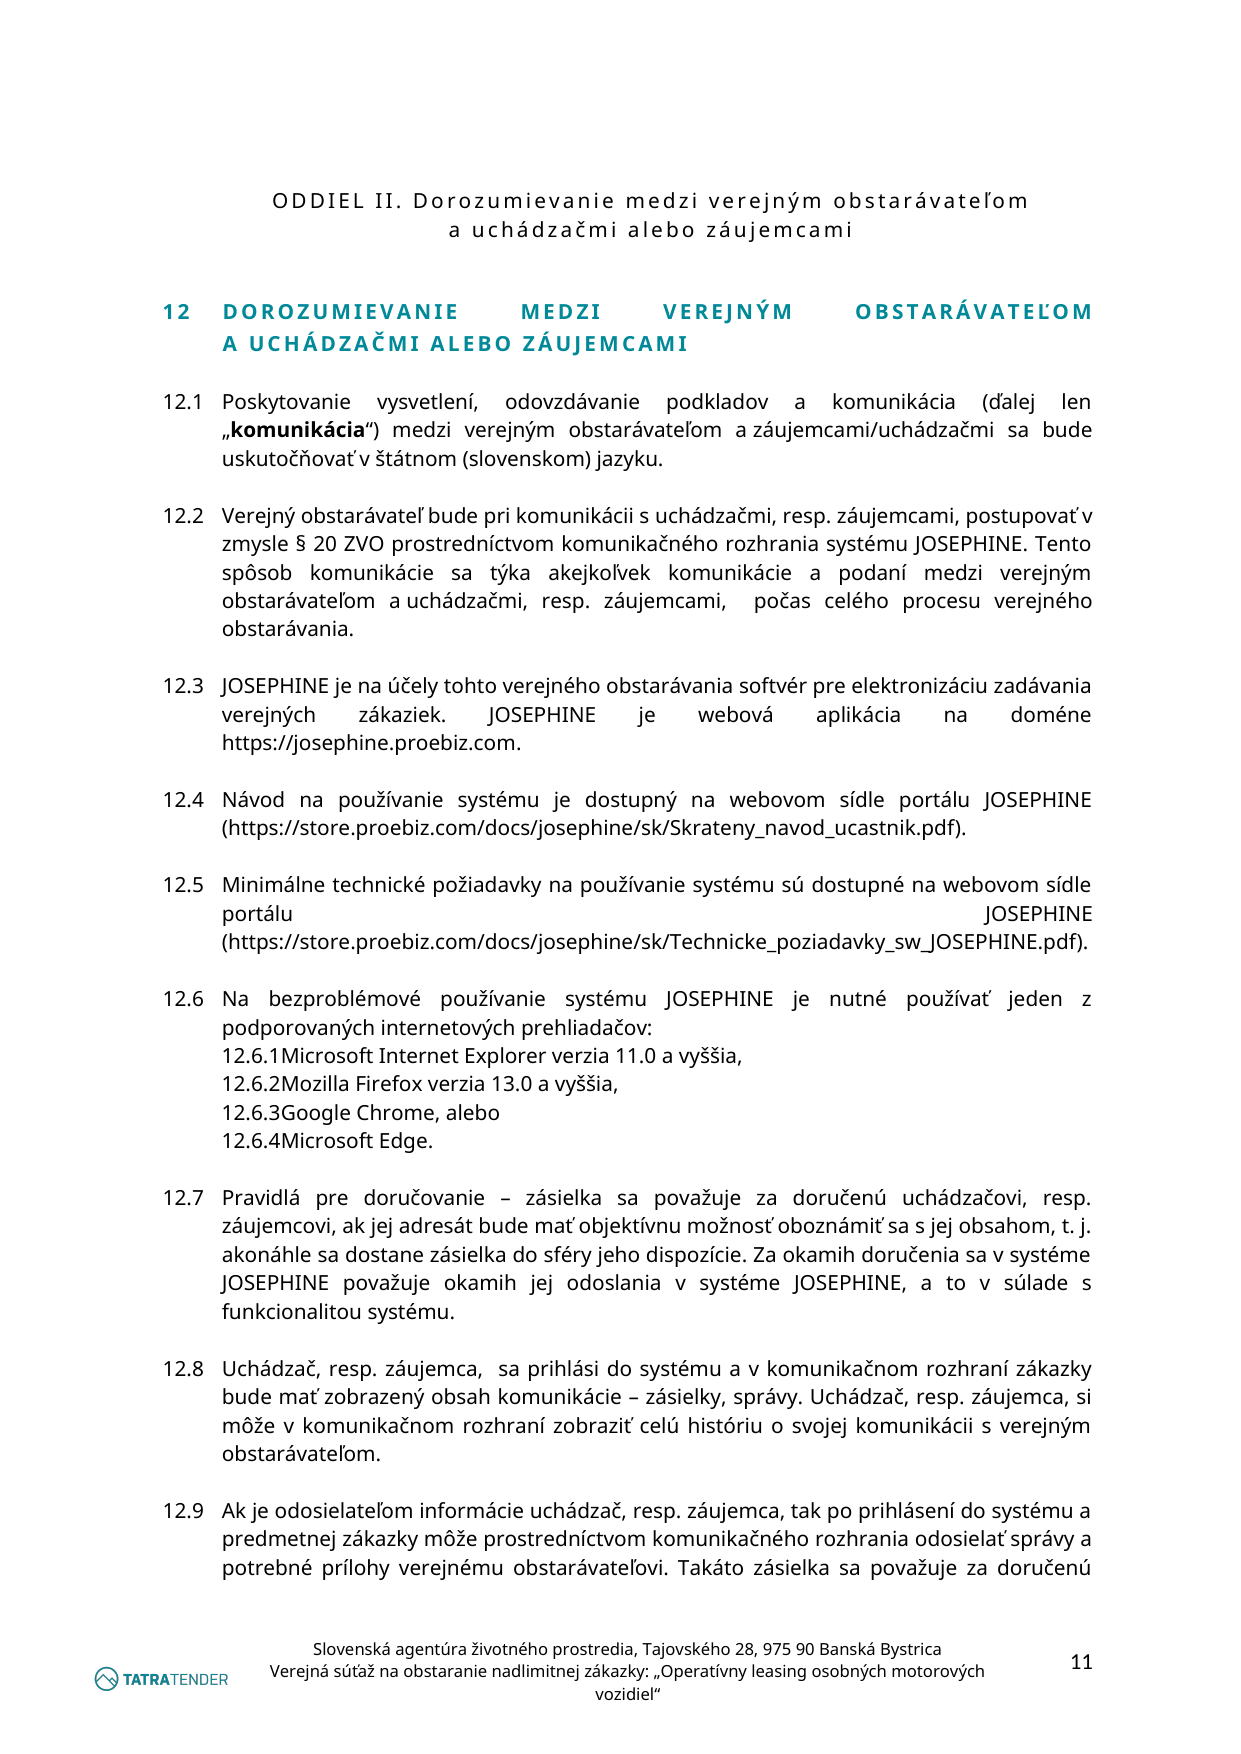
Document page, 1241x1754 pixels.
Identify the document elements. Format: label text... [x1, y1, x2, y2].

subtitle Pravidlá pre doručovanie – zásielka sa považuje za doručenú uchádzačovi, resp. záujemcovi, ak jej adresát bude mať objektívnu možnosť oboznámiť sa s jej obsahom, t. j. akonáhle sa dostane zásielka do sféry jeho dispozície. Za okamih doručenia sa v systéme JOSEPHINE považuje okamih jej odoslania v systéme JOSEPHINE, a to v súlade s funkcionalitou systému. [162, 1183, 1093, 1325]
subtitle Minimálne technické požiadavky na používanie systému sú dostupné na webovom sídle portálu JOSEPHINE (https://store.proebiz.com/docs/josephine/sk/Technicke_poziadavky_sw_JOSEPHINE.pdf). [162, 870, 1093, 956]
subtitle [162, 1496, 1093, 1581]
subtitle Verejný obstarávateľ bude pri komunikácii s uchádzačmi, resp. záujemcami, postupovať v zmysle § 20 ZVO prostredníctvom komunikačného rozhrania systému JOSEPHINE. Tento spôsob komunikácie sa týka akejkoľvek komunikácie a podaní medzi verejným obstarávateľom a uchádzačmi, resp. záujemcami, počas celého procesu verejného obstarávania. [162, 501, 1093, 643]
subtitle Microsoft Edge. [221, 1126, 1093, 1155]
subtitle Na bezproblémové používanie systému JOSEPHINE je nutné používať jeden z podporovaných internetových prehliadačov: [162, 984, 1093, 1041]
text ODDIEL II. Dorozumievanie medzi verejným obstarávateľom a uchádzačmi alebo záujemcami [162, 186, 1093, 243]
subtitle Mozilla Firefox verzia 13.0 a vyššia, [221, 1069, 1093, 1098]
text Dorozumievanie medzi verejným obstarávateľom a uchádzačmi alebo záujemcami [162, 297, 1093, 358]
subtitle Návod na používanie systému je dostupný na webovom sídle portálu JOSEPHINE (https://store.proebiz.com/docs/josephine/sk/Skrateny_navod_ucastnik.pdf). [162, 785, 1093, 842]
subtitle Uchádzač, resp. záujemca, sa prihlási do systému a v komunikačnom rozhraní zákazky bude mať zobrazený obsah komunikácie – zásielky, správy. Uchádzač, resp. záujemca, si môže v komunikačnom rozhraní zobraziť celú históriu o svojej komunikácii s verejným obstarávateľom. [162, 1354, 1093, 1468]
subtitle Google Chrome, alebo [221, 1098, 1093, 1126]
subtitle Poskytovanie vysvetlení, odovzdávanie podkladov a komunikácia (ďalej len „komunikácia“) medzi verejným obstarávateľom a záujemcami/uchádzačmi sa bude uskutočňovať v štátnom (slovenskom) jazyku. [162, 387, 1093, 472]
picture [92, 1655, 239, 1700]
subtitle Microsoft Internet Explorer verzia 11.0 a vyššia, [221, 1041, 1093, 1069]
subtitle JOSEPHINE je na účely tohto verejného obstarávania softvér pre elektronizáciu zadávania verejných zákaziek. JOSEPHINE je webová aplikácia na doméne https://josephine.proebiz.com. [162, 671, 1093, 757]
